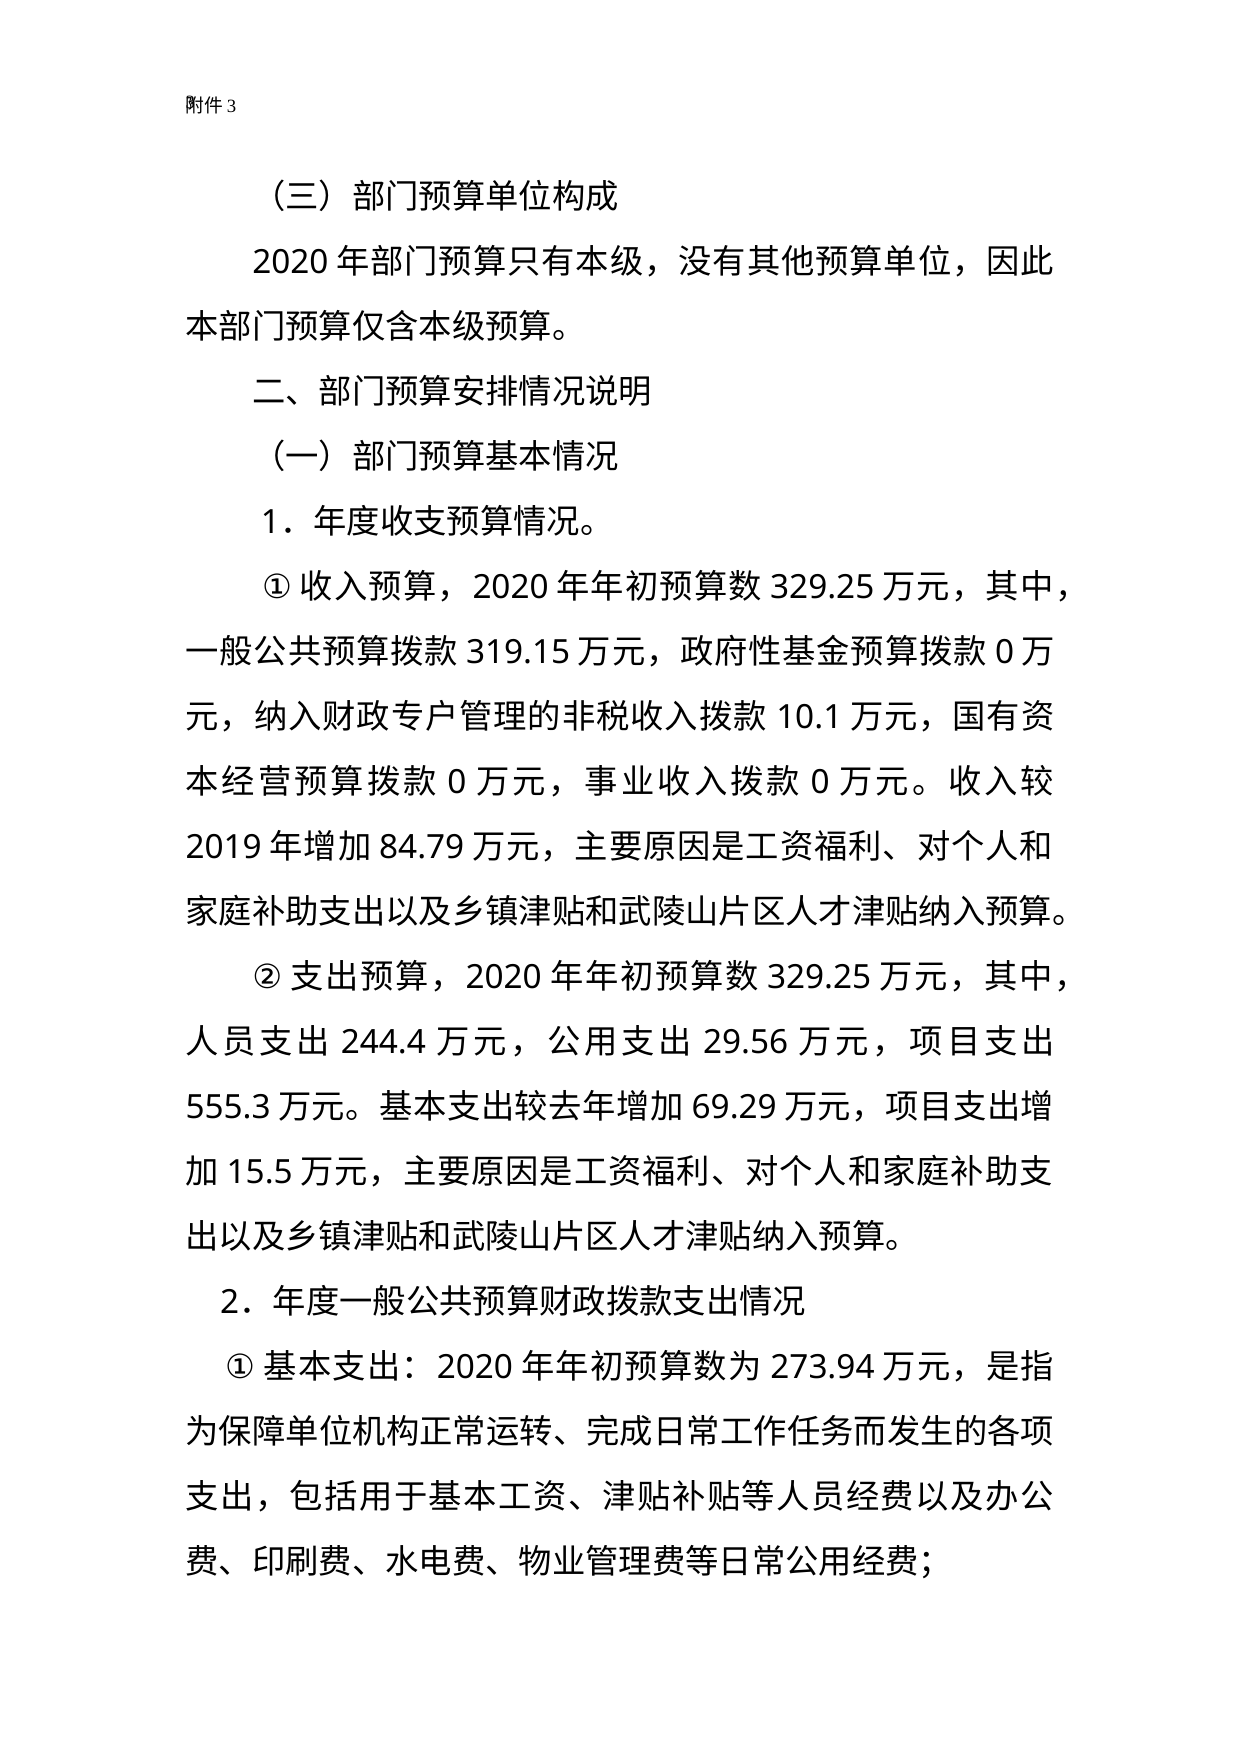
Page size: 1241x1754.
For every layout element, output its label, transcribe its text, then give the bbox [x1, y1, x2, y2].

text 1．年度收支预算情况。 [185, 487, 1055, 552]
text 二、部门预算安排情况说明 [185, 357, 1055, 422]
text ①收入预算，2020年年初预算数329.25万元，其中，一般公共预算拨款319.15万元，政府性基金预算拨款0万元，纳入财政专户管理的非税收入拨款10.1万元，国有资本经营预算拨款0万元，事业收入拨款0万元。收入较2019年增加84.79万元，主要原因是工资福利、对个人和家庭补助支出以及乡镇津贴和武陵山片区人才津贴纳入预算。 [185, 552, 1055, 942]
text （三）部门预算单位构成 [185, 162, 1055, 227]
text 2．年度一般公共预算财政拨款支出情况 [185, 1267, 1055, 1332]
text ①基本支出：2020年年初预算数为273.94万元，是指为保障单位机构正常运转、完成日常工作任务而发生的各项支出，包括用于基本工资、津贴补贴等人员经费以及办公费、印刷费、水电费、物业管理费等日常公用经费； [185, 1332, 1055, 1592]
text 2020年部门预算只有本级，没有其他预算单位，因此本部门预算仅含本级预算。 [185, 227, 1055, 357]
text （一）部门预算基本情况 [185, 422, 1055, 487]
text ②支出预算，2020年年初预算数329.25万元，其中，人员支出244.4万元，公用支出29.56万元，项目支出555.3万元。基本支出较去年增加69.29万元，项目支出增加15.5万元，主要原因是工资福利、对个人和家庭补助支出以及乡镇津贴和武陵山片区人才津贴纳入预算。 [185, 942, 1055, 1267]
